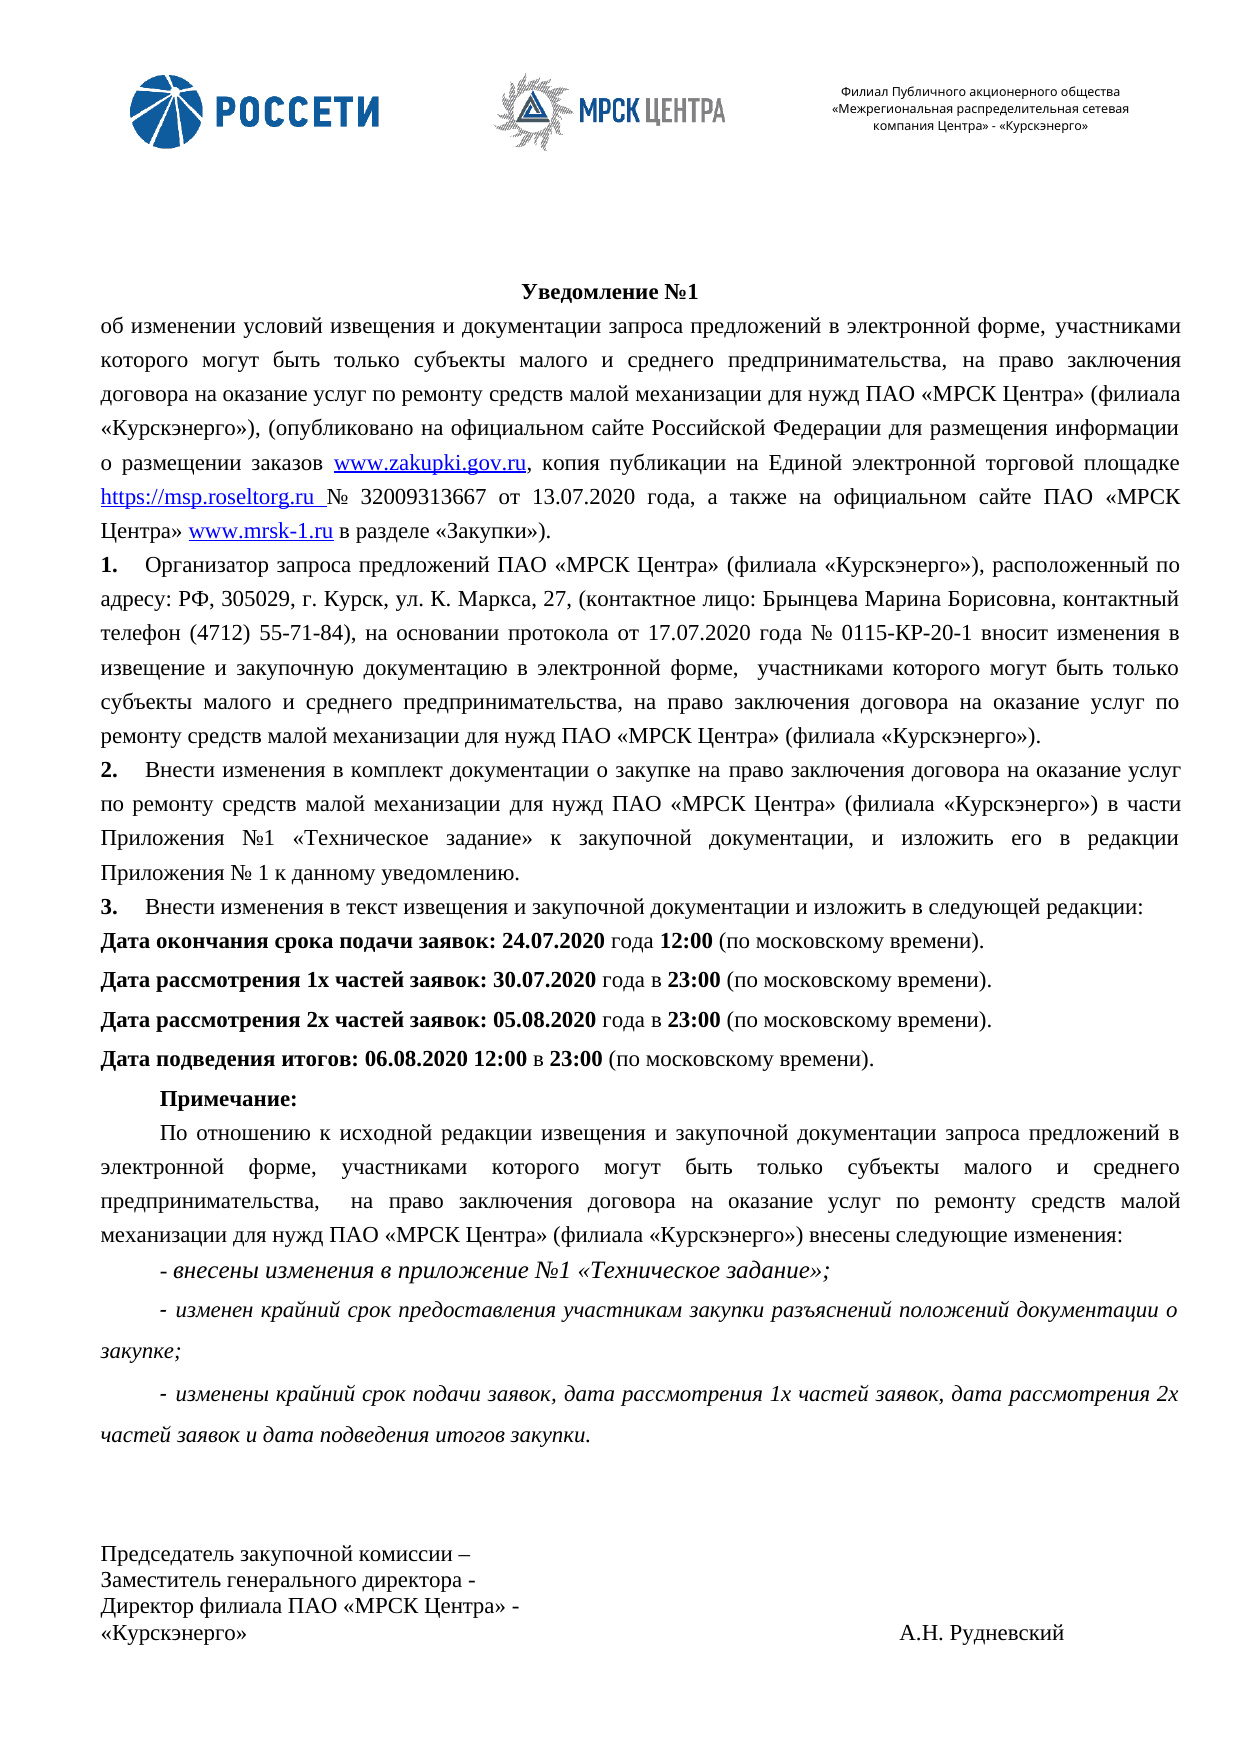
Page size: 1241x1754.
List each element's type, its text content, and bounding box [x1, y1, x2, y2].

list Внести изменения в комплект документации о закупке на право заключения договора на оказание услуг по ремонту средств малой механизации для нужд ПАО «МРСК Центра» (филиала «Курскэнерго») в части Приложения №1 «Техническое задание» к закупочной документации, и изложить его в редакции Приложения № 1 к данному уведомлению. [100, 756, 1181, 885]
text Дата подведения итогов: 06.08.2020 12:00 в 23:00 (по московскому времени). [100, 1045, 1181, 1072]
list изменены крайний срок подачи заявок, дата рассмотрения 1х частей заявок, дата рассмотрения 2х частей заявок и дата подведения итогов закупки. [100, 1377, 1181, 1447]
list Примечание: [100, 1085, 1181, 1111]
list изменен крайний срок предоставления участникам закупки разъяснений положений документации о закупке; [100, 1293, 1181, 1364]
list Организатор запроса предложений ПАО «МРСК Центра» (филиала «Курскэнерго»), расположенный по адресу: РФ, 305029, г. Курск, ул. К. Маркса, 27, (контактное лицо: Брынцева Марина Борисовна, контактный телефон (4712) 55-71-84), на основании протокола от 17.07.2020 года № 0115-КР-20-1 вносит изменения в извещение и закупочную документацию в электронной форме, участниками которого могут быть только субъекты малого и среднего предпринимательства, на право заключения договора на оказание услуг по ремонту средств малой механизации для нужд ПАО «МРСК Центра» (филиала «Курскэнерго»). [100, 551, 1181, 748]
text Директор филиала ПАО «МРСК Центра» - [100, 1592, 1182, 1619]
text Дата рассмотрения 2х частей заявок: 05.08.2020 года в 23:00 (по московскому времени). [100, 1006, 1181, 1032]
text Председатель закупочной комиссии – [100, 1540, 1181, 1566]
list Внести изменения в текст извещения и закупочной документации и изложить в следующей редакции: [100, 893, 1181, 919]
text Дата рассмотрения 1х частей заявок: 30.07.2020 года в 23:00 (по московскому времени). [100, 966, 1181, 993]
text об изменении условий извещения и документации запроса предложений в электронной форме, участниками которого могут быть только субъекты малого и среднего предпринимательства, на право заключения договора на оказание услуг по ремонту средств малой механизации для нужд ПАО «МРСК Центра» (филиала «Курскэнерго»), (опубликовано на официальном сайте Российской Федерации для размещения информации о размещении заказов www.zakupki.gov.ru, копия публикации на Единой электронной торговой площадке https://msp.roseltorg.ru № 32009313667 от 13.07.2020 года, а также на официальном сайте ПАО «МРСК Центра» www.mrsk-1.ru в разделе «Закупки»). [100, 312, 1181, 543]
text Уведомление №1 [100, 278, 1181, 304]
text По отношению к исходной редакции извещения и закупочной документации запроса предложений в электронной форме, участниками которого могут быть только субъекты малого и среднего предпринимательства, на право заключения договора на оказание услуг по ремонту средств малой механизации для нужд ПАО «МРСК Центра» (филиала «Курскэнерго») внесены следующие изменения: [100, 1119, 1181, 1248]
text «Курскэнерго» А.Н. Рудневский [100, 1619, 1181, 1645]
text Заместитель генерального директора - [100, 1566, 1182, 1592]
picture [130, 73, 725, 151]
text Дата окончания срока подачи заявок: 24.07.2020 года 12:00 (по московскому времени). [100, 927, 1181, 953]
text - внесены изменения в приложение №1 «Техническое задание»; [100, 1256, 1181, 1284]
